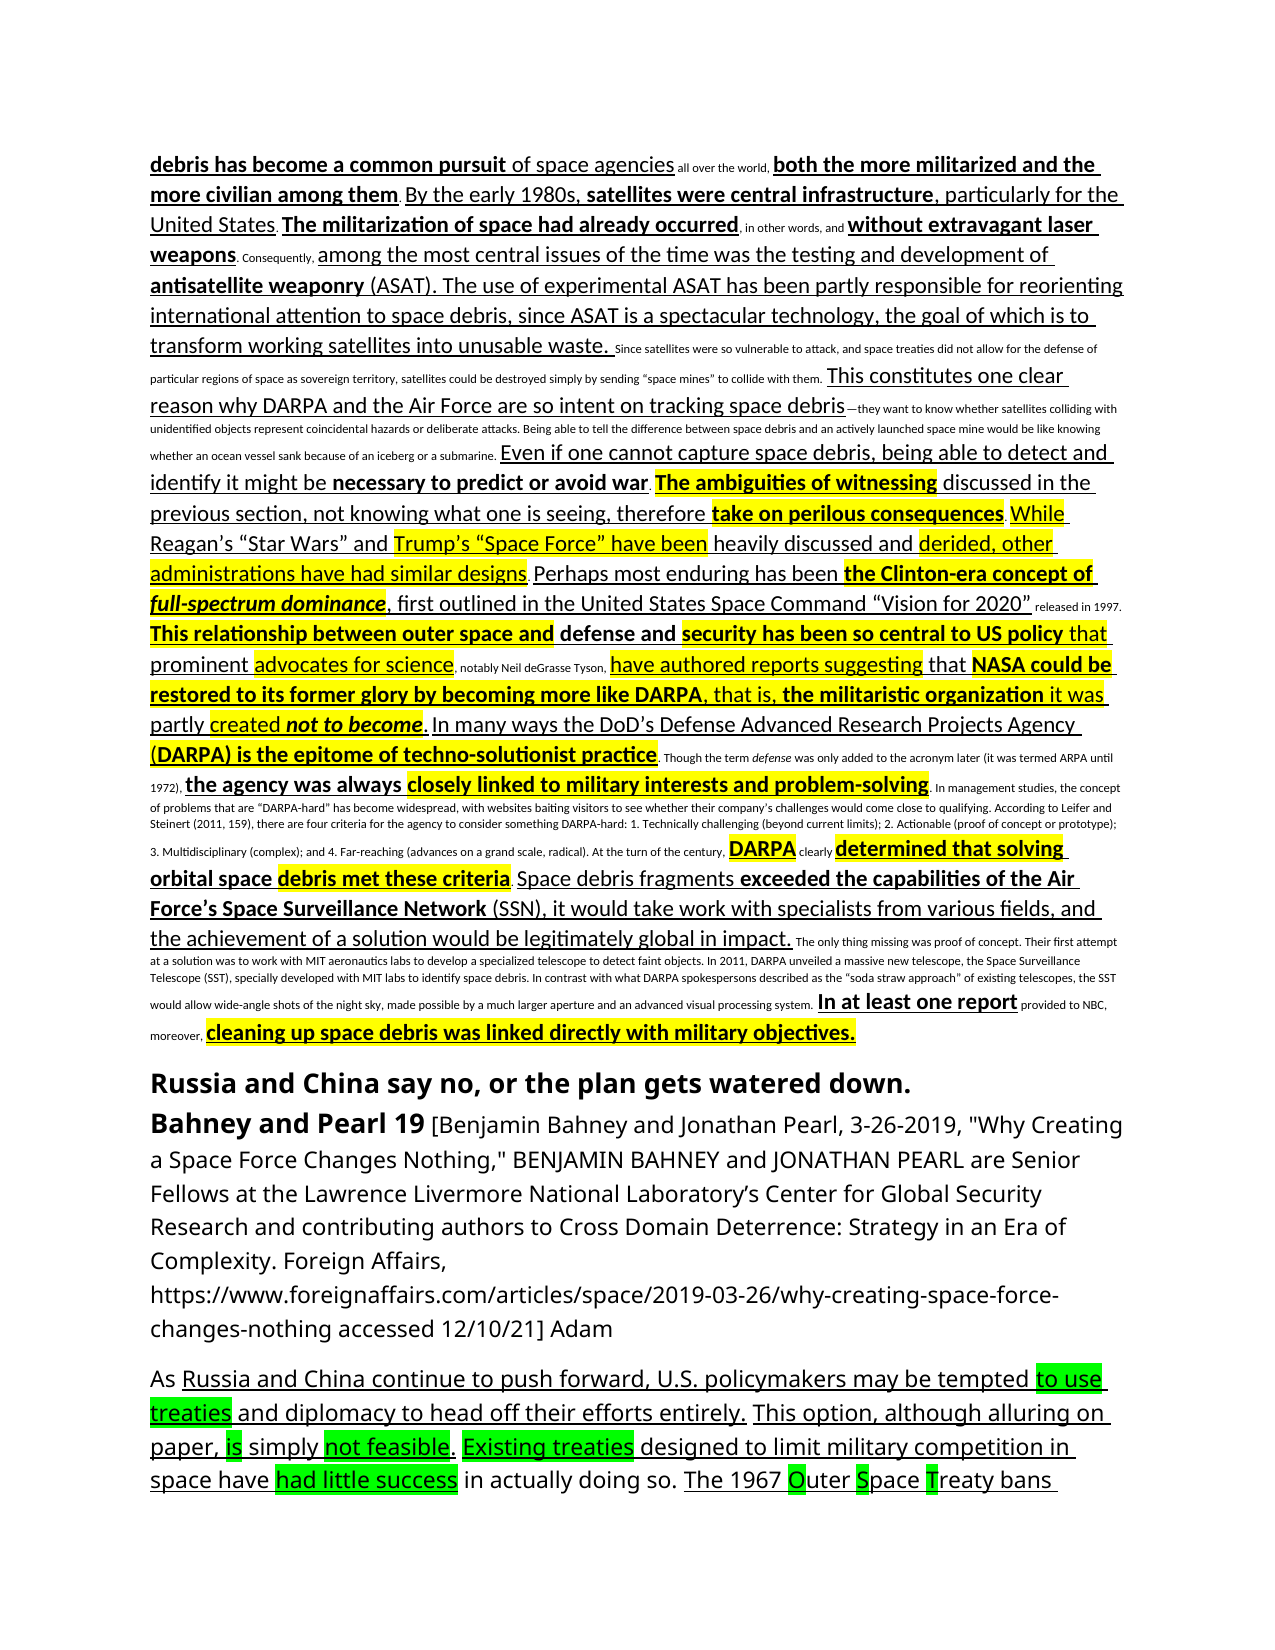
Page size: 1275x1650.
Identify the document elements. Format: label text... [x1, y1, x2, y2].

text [150, 1363, 1125, 1495]
text Bahney and Pearl 19 [Benjamin Bahney and Jonathan Pearl, 3-26-2019, "Why Creating a Space Force Changes Nothing," BENJAMIN BAHNEY and JONATHAN PEARL are Senior Fellows at the Lawrence Livermore National Laboratory’s Center for Global Security Research and contributing authors to Cross Domain Deterrence: Strategy in an Era of Complexity. Foreign Affairs, https://www.foreignaffairs.com/articles/space/2019-03-26/why-creating-space-force-changes-nothing accessed 12/10/21] Adam [150, 1104, 1125, 1344]
subtitle Russia and China say no, or the plan gets watered down. [150, 1064, 1125, 1101]
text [150, 150, 1125, 1046]
